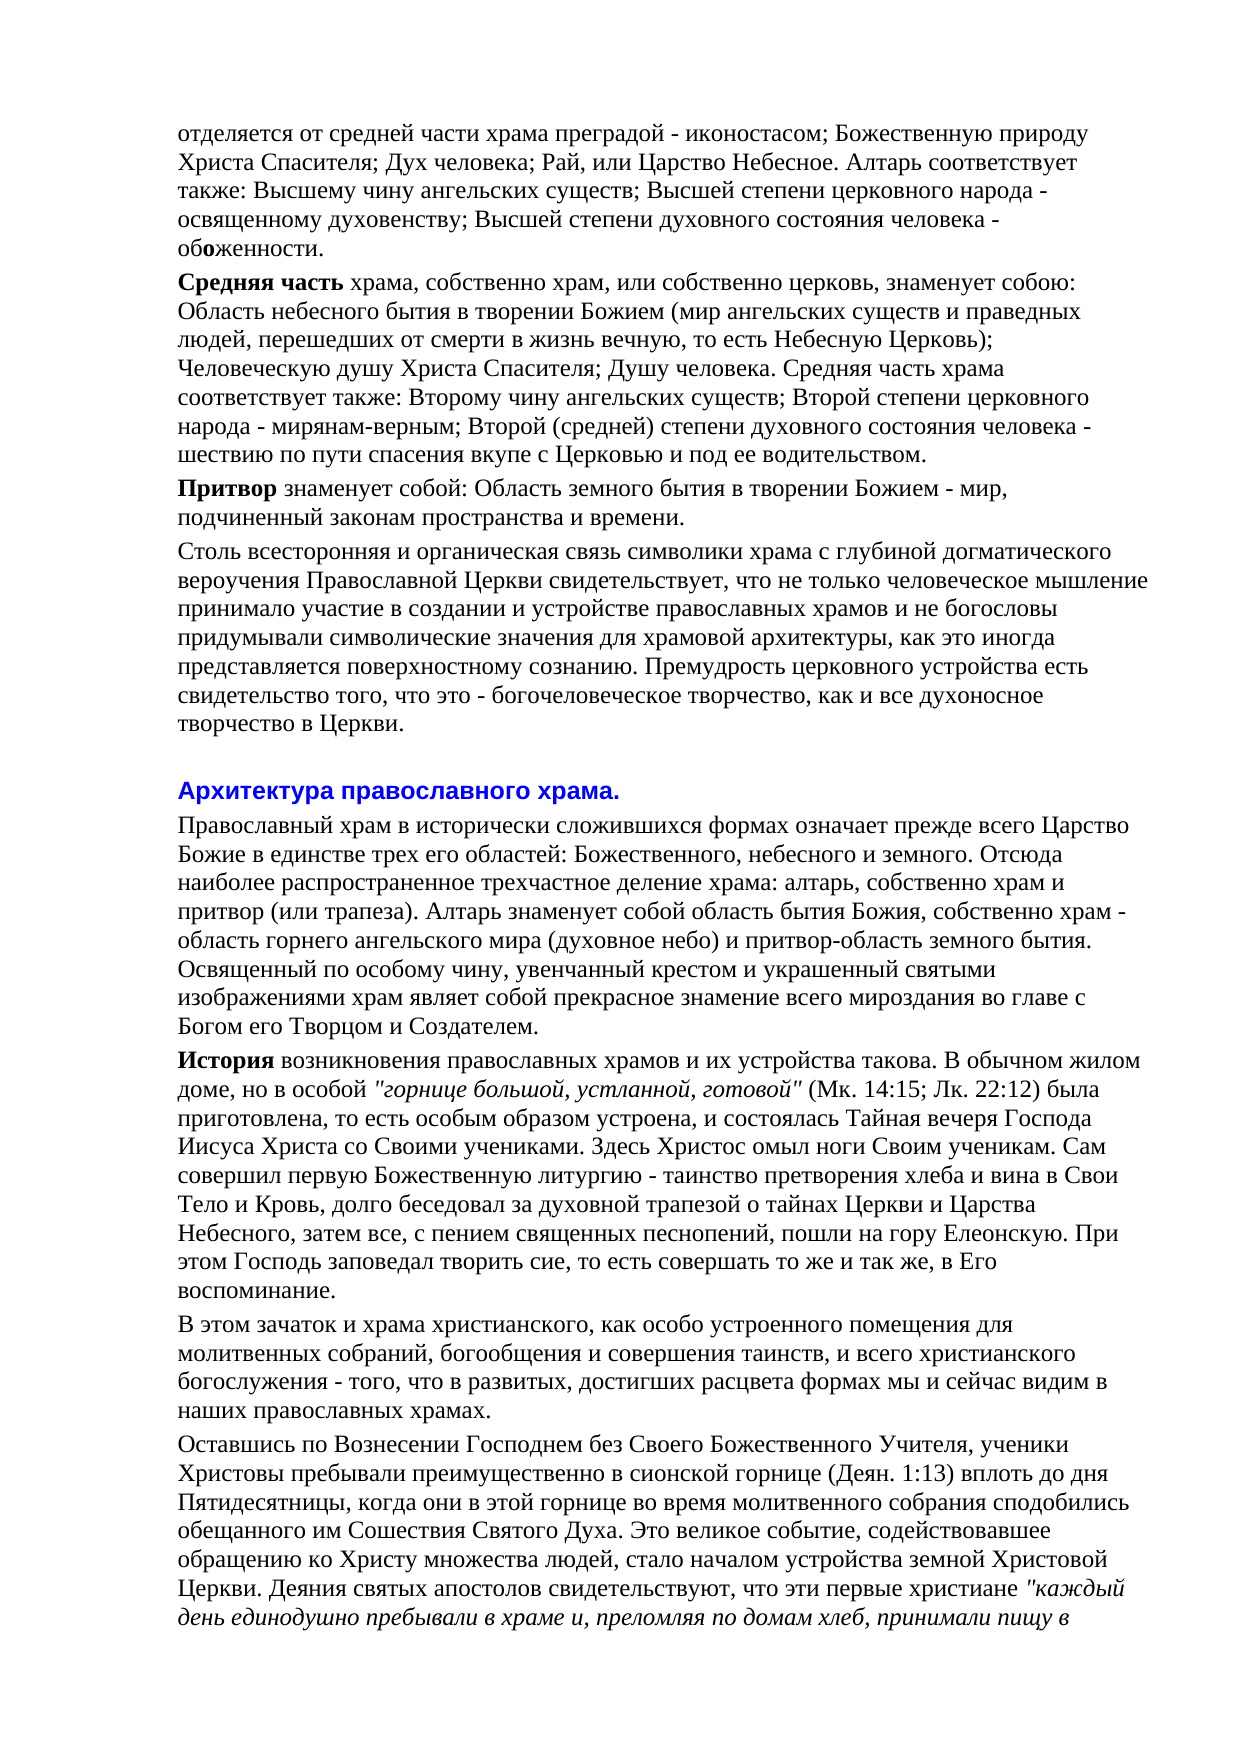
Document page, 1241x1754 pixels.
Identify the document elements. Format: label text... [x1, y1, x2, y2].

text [177, 118, 1152, 262]
text В этом зачаток и храма христианского, как особо устроенного помещения для молитвенных собраний, богообщения и совершения таинств, и всего христианского богослужения - того, что в развитых, достигших расцвета формах мы и сейчас видим в наших православных храмах. [177, 1309, 1152, 1424]
text История возникновения православных храмов и их устройства такова. В обычном жилом доме, но в особой "горнице большой, устланной, готовой" (Мк. 14:15; Лк. 22:12) была приготовлена, то есть особым образом устроена, и состоялась Тайная вечеря Господа Иисуса Христа со Своими учениками. Здесь Христос омыл ноги Своим ученикам. Сам совершил первую Божественную литургию - таинство претворения хлеба и вина в Свои Тело и Кровь, долго беседовал за духовной трапезой о тайнах Церкви и Царства Небесного, затем все, с пением священных песнопений, пошли на гору Елеонскую. При этом Господь заповедал творить сие, то есть совершать то же и так же, в Его воспоминание. [177, 1045, 1152, 1304]
text Столь всесторонняя и органическая связь символики храма с глубиной догматического вероучения Православной Церкви свидетельствует, что не только человеческое мышление принимало участие в создании и устройстве православных храмов и не богословы придумывали символические значения для храмовой архитектуры, как это иногда представляется поверхностному сознанию. Премудрость церковного устройства есть свидетельство того, что это - богочеловеческое творчество, как и все духоносное творчество в Церкви. [177, 536, 1152, 737]
text Средняя часть храма, собственно храм, или собственно церковь, знаменует собою: Область небесного бытия в творении Божием (мир ангельских существ и праведных людей, перешедших от смерти в жизнь вечную, то есть Небесную Церковь); Человеческую душу Христа Спасителя; Душу человека. Средняя часть храма соответствует также: Второму чину ангельских существ; Второй степени церковного народа - мирянам-верным; Второй (средней) степени духовного состояния человека - шествию по пути спасения вкупе с Церковью и под ее водительством. [177, 267, 1152, 468]
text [177, 1429, 1152, 1630]
text Архитектура православного храма. [177, 776, 1152, 805]
text Православный храм в исторически сложившихся формах означает прежде всего Царство Божие в единстве трех его областей: Божественного, небесного и земного. Отсюда наиболее распространенное трехчастное деление храма: алтарь, собственно храм и притвор (или трапеза). Алтарь знаменует собой область бытия Божия, собственно храм - область горнего ангельского мира (духовное небо) и притвор-область земного бытия. Освященный по особому чину, увенчанный крестом и украшенный святыми изображениями храм являет собой прекрасное знамение всего мироздания во главе с Богом его Творцом и Создателем. [177, 810, 1152, 1040]
text Притвор знаменует собой: Область земного бытия в творении Божием - мир, подчиненный законам пространства и времени. [177, 473, 1152, 531]
